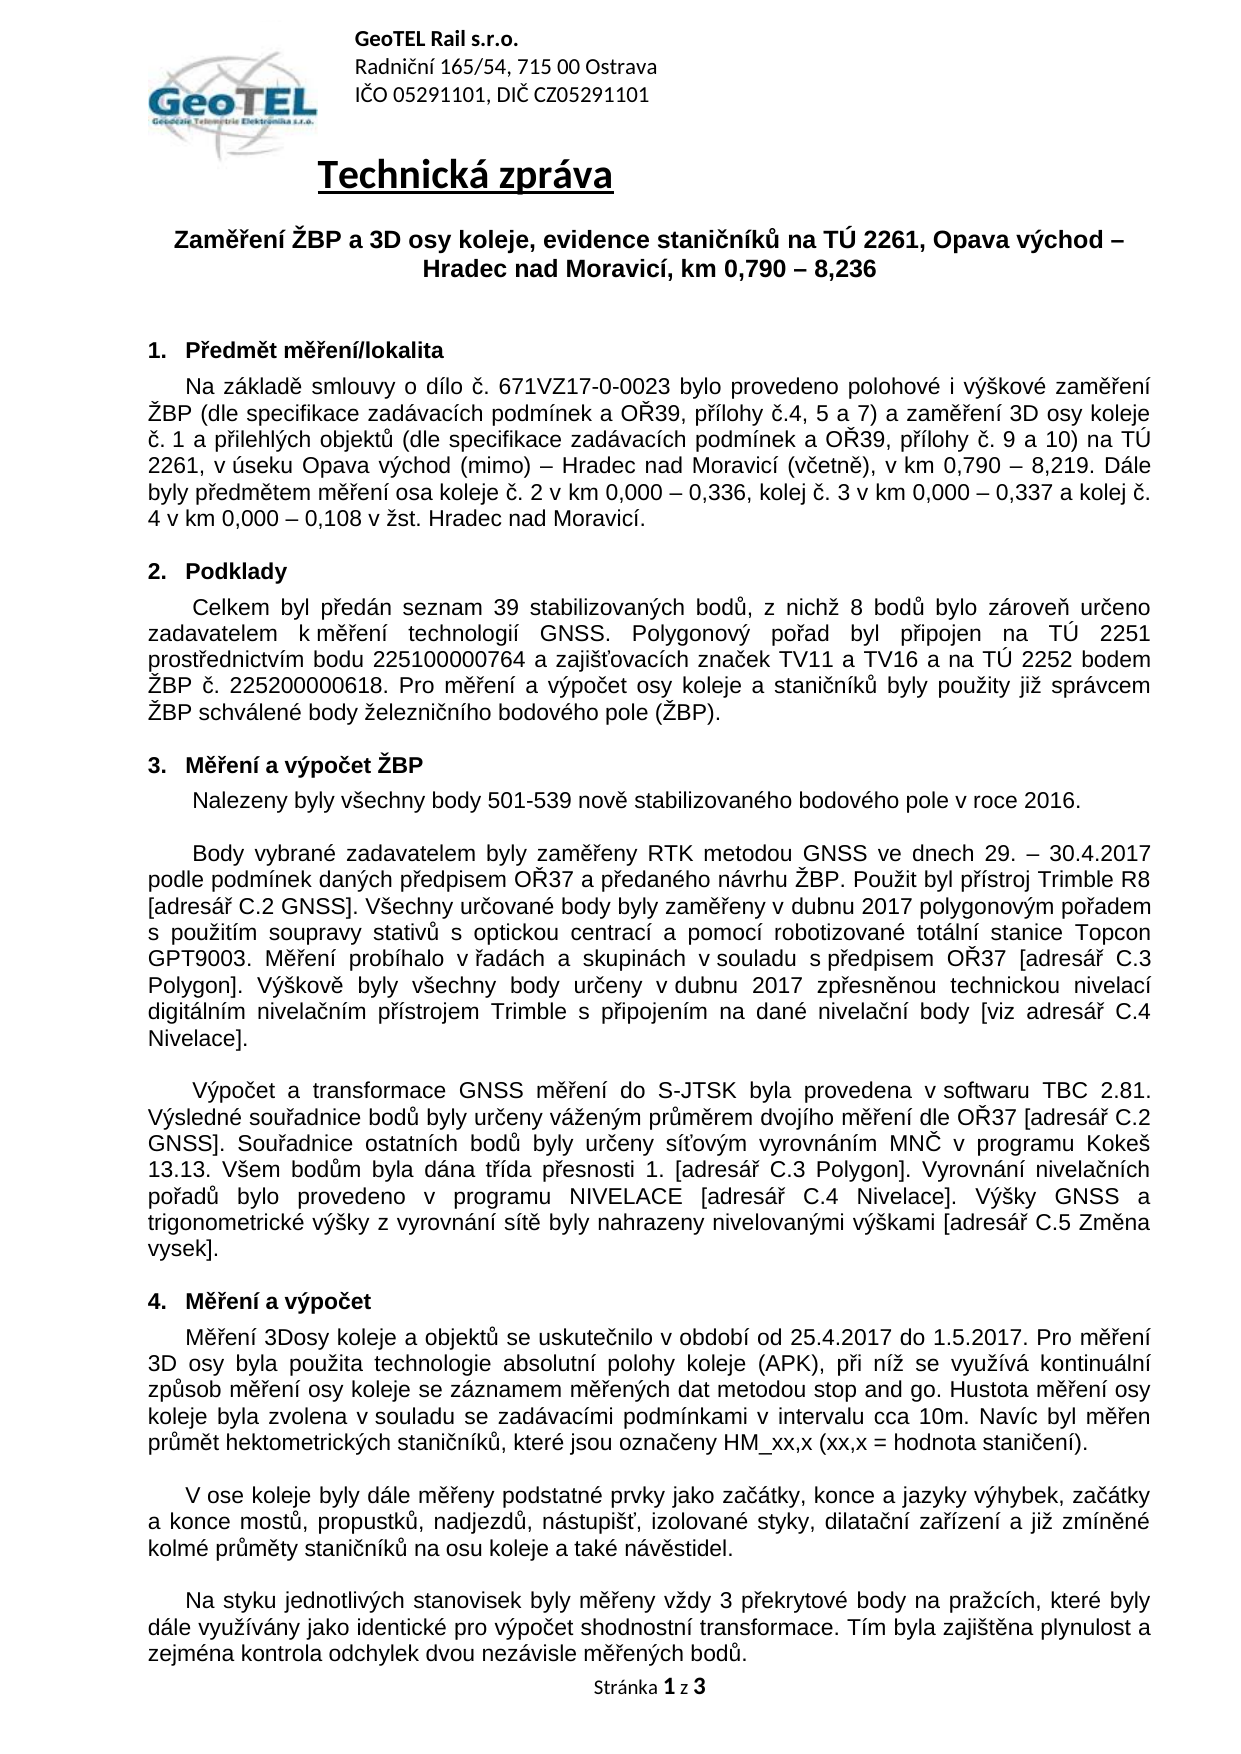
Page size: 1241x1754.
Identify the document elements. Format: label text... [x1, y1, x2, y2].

text Na styku jednotlivých stanovisek byly měřeny vždy 3 překrytové body na pražcích, které byly dále využívány jako identické pro výpočet shodnostní transformace. Tím byla zajištěna plynulost a zejména kontrola odchylek dvou nezávisle měřených bodů. [148, 1587, 1152, 1666]
text Výpočet a transformace GNSS měření do S-JTSK byla provedena v softwaru TBC 2.81. Výsledné souřadnice bodů byly určeny váženým průměrem dvojího měření dle OŘ37 [adresář C.2 GNSS]. Souřadnice ostatních bodů byly určeny síťovým vyrovnáním MNČ v programu Kokeš 13.13. Všem bodům byla dána třída přesnosti 1. [adresář C.3 Polygon]. Vyrovnání nivelačních pořadů bylo provedeno v programu NIVELACE [adresář C.4 Nivelace]. Výšky GNSS a trigonometrické výšky z vyrovnání sítě byly nahrazeny nivelovanými výškami [adresář C.5 Změna vysek]. [148, 1077, 1152, 1262]
text Body vybrané zadavatelem byly zaměřeny RTK metodou GNSS ve dnech 29. – 30.4.2017 podle podmínek daných předpisem OŘ37 a předaného návrhu ŽBP. Použit byl přístroj Trimble R8 [adresář C.2 GNSS]. Všechny určované body byly zaměřeny v dubnu 2017 polygonovým pořadem s použitím soupravy stativů s optickou centrací a pomocí robotizované totální stanice Topcon GPT9003. Měření probíhalo v řadách a skupinách v souladu s předpisem OŘ37 [adresář C.3 Polygon]. Výškově byly všechny body určeny v dubnu 2017 zpřesněnou technickou nivelací digitálním nivelačním přístrojem Trimble s připojením na dané nivelační body [viz adresář C.4 Nivelace]. [148, 840, 1152, 1051]
text V ose koleje byly dále měřeny podstatné prvky jako začátky, konce a jazyky výhybek, začátky a konce mostů, propustků, nadjezdů, nástupišť, izolované styky, dilatační zařízení a již zmíněné kolmé průměty staničníků na osu koleje a také návěstidel. [148, 1482, 1152, 1561]
list Podklady [148, 558, 1152, 584]
text Celkem byl předán seznam 39 stabilizovaných bodů, z nichž 8 bodů bylo zároveň určeno zadavatelem k měření technologií GNSS. Polygonový pořad byl připojen na TÚ 2251 prostřednictvím bodu 225100000764 a zajišťovacích značek TV11 a TV16 a na TÚ 2252 bodem ŽBP č. 225200000618. Pro měření a výpočet osy koleje a staničníků byly použity již správcem ŽBP schválené body železničního bodového pole (ŽBP). [148, 593, 1152, 725]
text Měření 3Dosy koleje a objektů se uskutečnilo v období od 25.4.2017 do 1.5.2017. Pro měření 3D osy byla použita technologie absolutní polohy koleje (APK), při níž se využívá kontinuální způsob měření osy koleje se záznamem měřených dat metodou stop and go. Hustota měření osy koleje byla zvolena v souladu se zadávacími podmínkami v intervalu cca 10m. Navíc byl měřen průmět hektometrických staničníků, které jsou označeny HM_xx,x (xx,x = hodnota staničení). [148, 1324, 1152, 1456]
text Zaměření ŽBP a 3D osy koleje, evidence staničníků na TÚ 2261, Opava východ – Hradec nad Moravicí, km 0,790 – 8,236 [148, 225, 1152, 282]
list Měření a výpočet ŽBP [148, 752, 1152, 778]
text Nalezeny byly všechny body 501-539 nově stabilizovaného bodového pole v roce 2016. [148, 787, 1152, 814]
title Technická zpráva [148, 148, 1152, 198]
picture [148, 0, 318, 148]
list Měření a výpočet [148, 1288, 1152, 1314]
list Předmět měření/lokalita [148, 337, 1152, 364]
text Na základě smlouvy o dílo č. 671VZ17-0-0023 bylo provedeno polohové i výškové zaměření ŽBP (dle specifikace zadávacích podmínek a OŘ39, přílohy č.4, 5 a 7) a zaměření 3D osy koleje č. 1 a přilehlých objektů (dle specifikace zadávacích podmínek a OŘ39, přílohy č. 9 a 10) na TÚ 2261, v úseku Opava východ (mimo) – Hradec nad Moravicí (včetně), v km 0,790 – 8,219. Dále byly předmětem měření osa koleje č. 2 v km 0,000 – 0,336, kolej č. 3 v km 0,000 – 0,337 a kolej č. 4 v km 0,000 – 0,108 v žst. Hradec nad Moravicí. [148, 373, 1152, 531]
